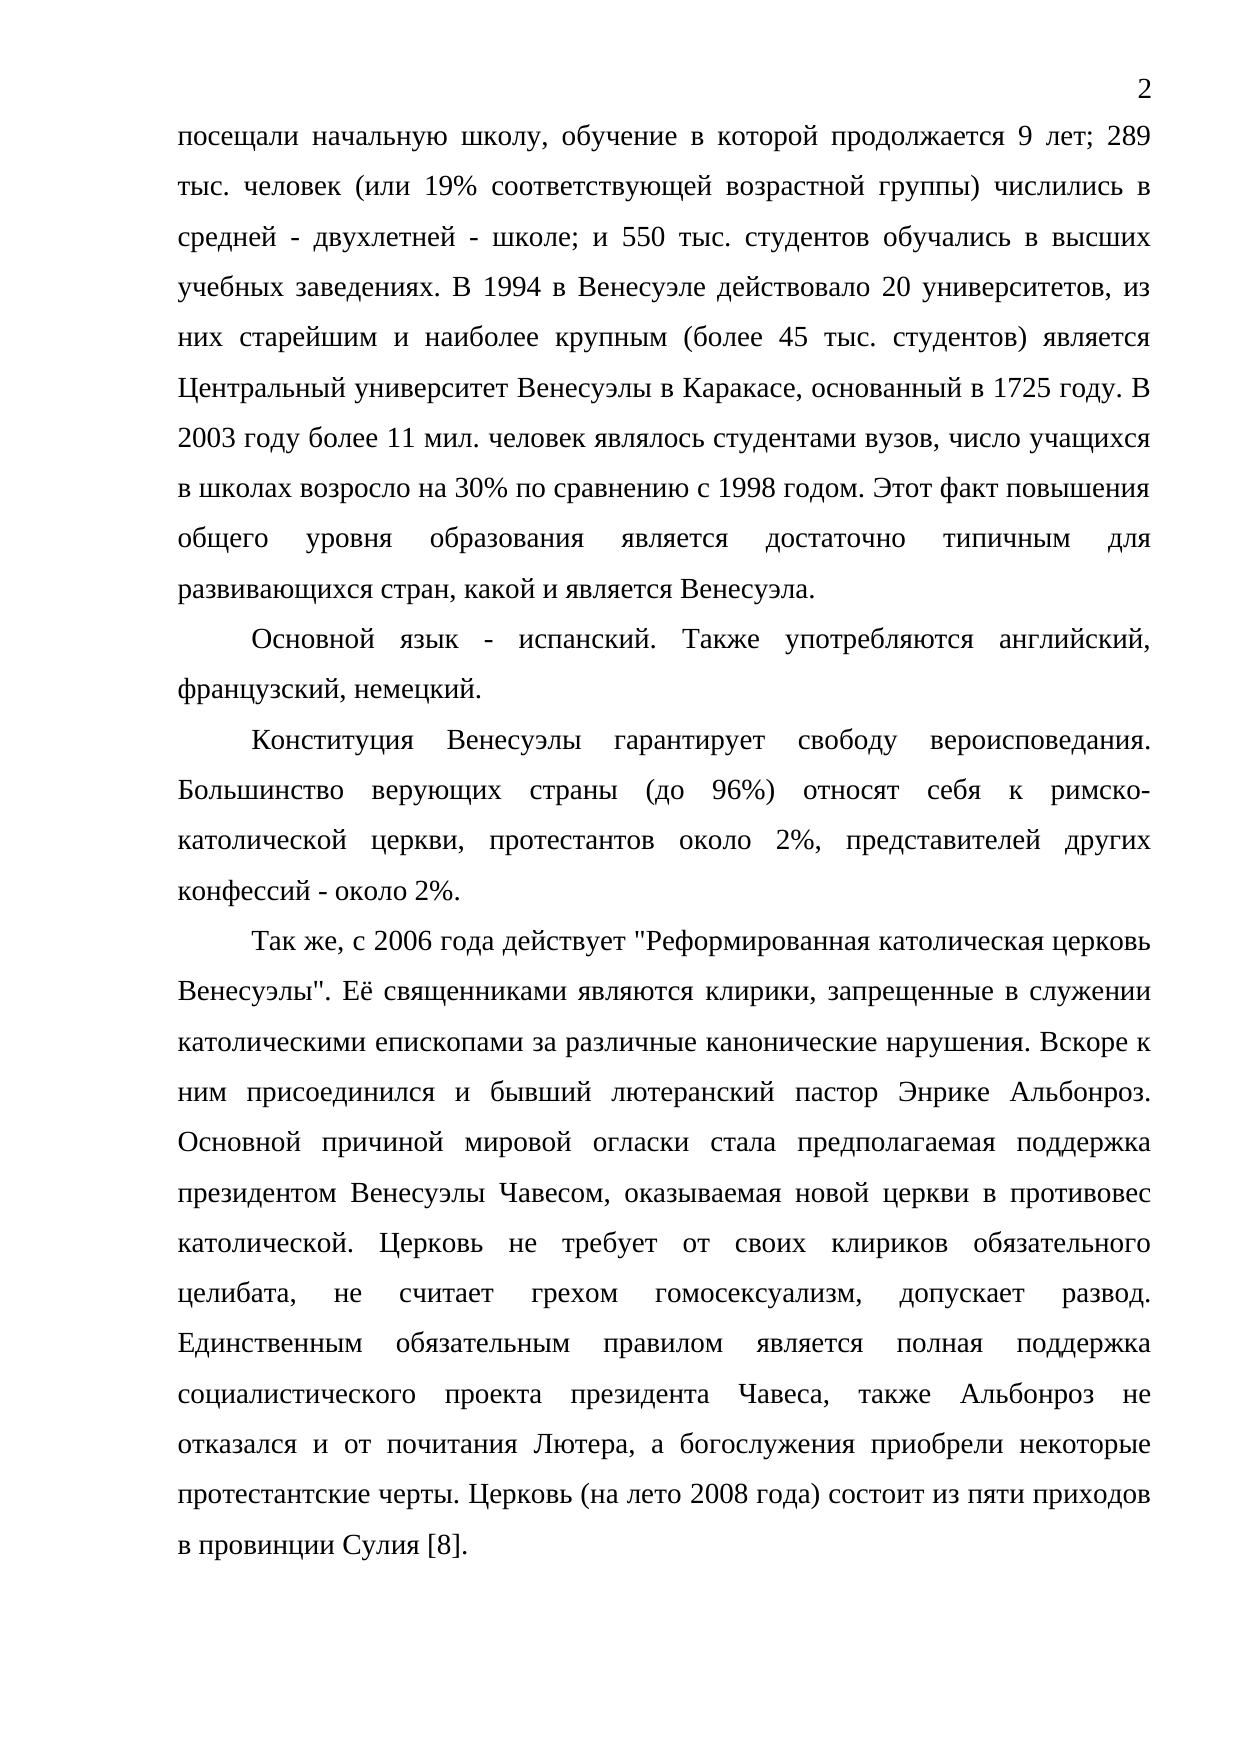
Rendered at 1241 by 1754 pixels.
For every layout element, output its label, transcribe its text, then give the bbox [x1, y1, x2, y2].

text Конституция Венесуэлы гарантирует свободу вероисповедания. Большинство верующих страны (до 96%) относят себя к римско-католической церкви, протестантов около 2%, представителей других конфессий - около 2%. [177, 722, 1152, 906]
text Так же, с 2006 года действует "Реформированная католическая церковь Венесуэлы". Её священниками являются клирики, запрещенные в служении католическими епископами за различные канонические нарушения. Вскоре к ним присоединился и бывший лютеранский пастор Энрике Альбонроз. Основной причиной мировой огласки стала предполагаемая поддержка президентом Венесуэлы Чавесом, оказываемая новой церкви в противовес католической. Церковь не требует от своих клириков обязательного целибата, не считает грехом гомосексуализм, допускает развод. Единственным обязательным правилом является полная поддержка социалистического проекта президента Чавеса, также Альбонроз не отказался и от почитания Лютера, а богослужения приобрели некоторые протестантские черты. Церковь (на лето 2008 года) состоит из пяти приходов в провинции Сулия [8]. [177, 923, 1152, 1560]
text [177, 118, 1152, 604]
text Основной язык - испанский. Также употребляются английский, французский, немецкий. [177, 621, 1152, 705]
